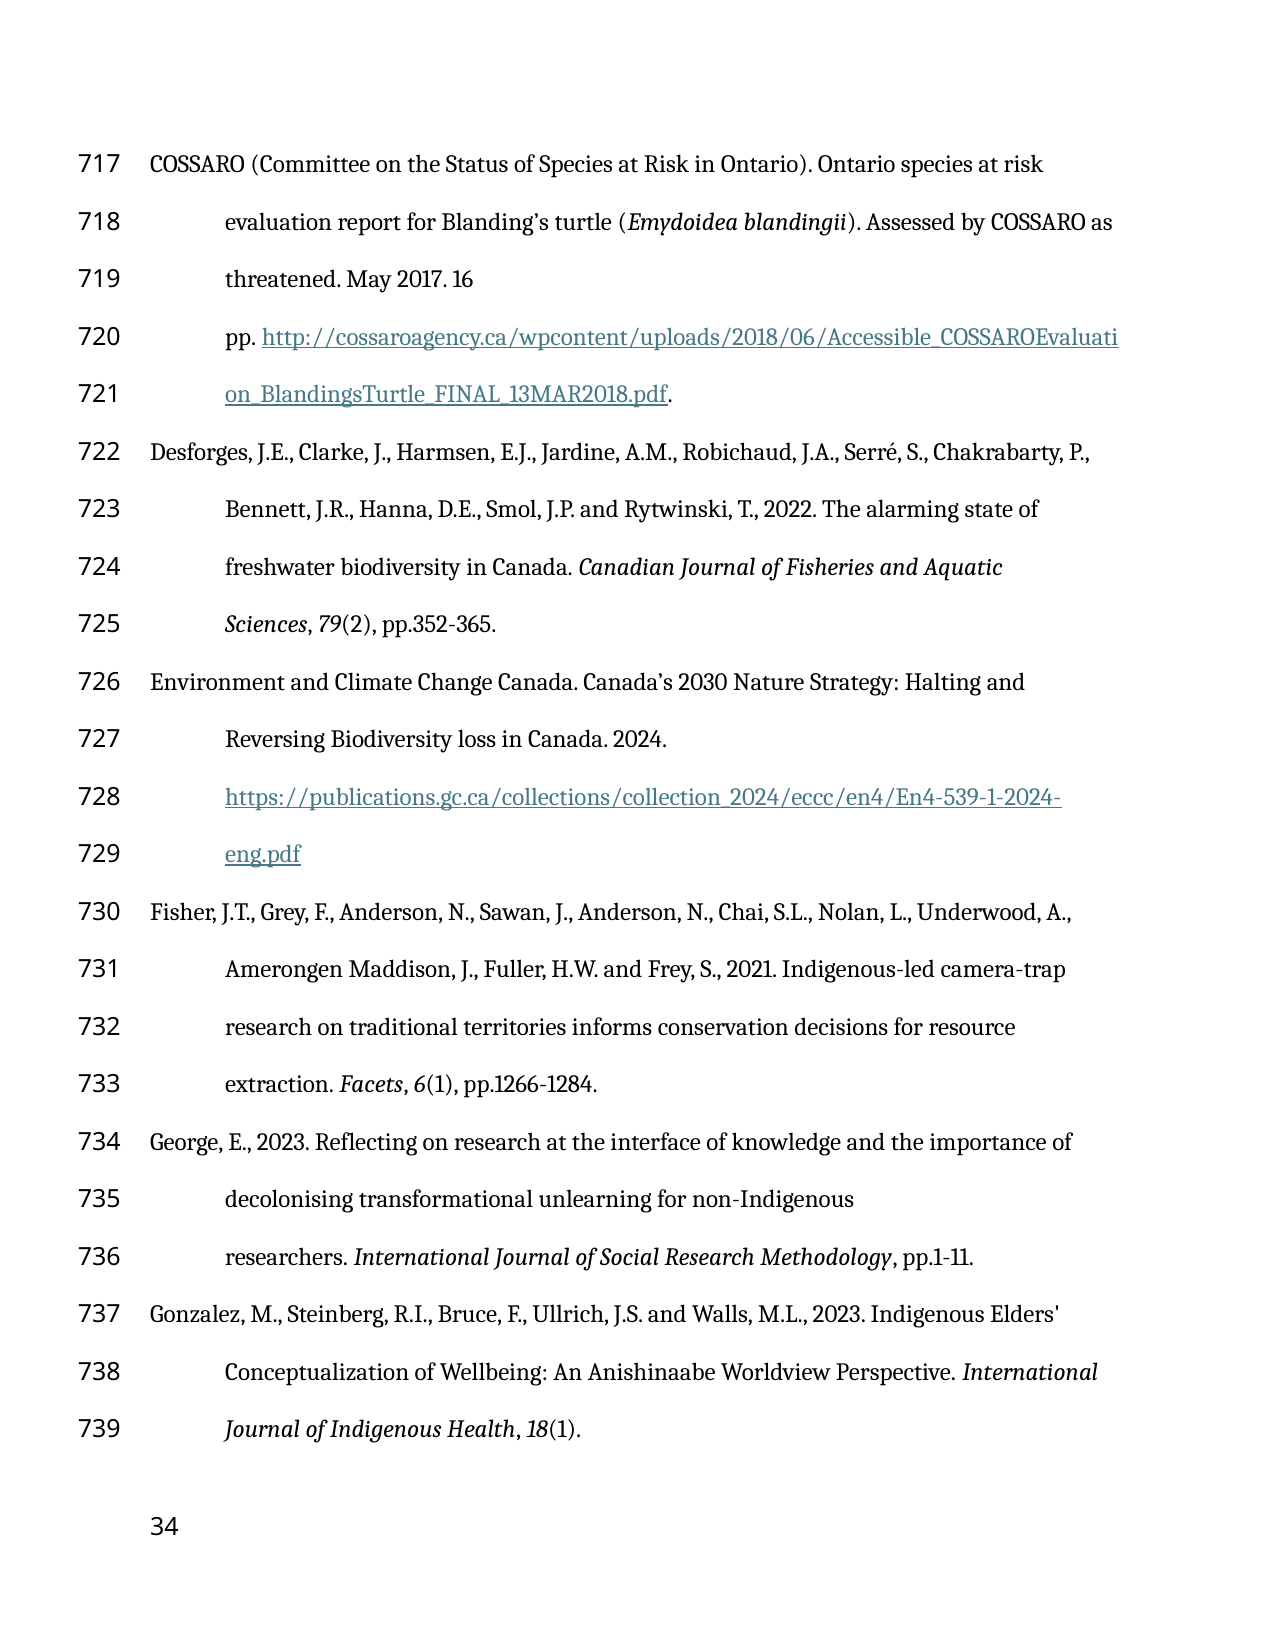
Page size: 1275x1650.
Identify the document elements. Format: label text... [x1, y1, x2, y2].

text Fisher, J.T., Grey, F., Anderson, N., Sawan, J., Anderson, N., Chai, S.L., Nolan, L., Underwood, A., Amerongen Maddison, J., Fuller, H.W. and Frey, S., 2021. Indigenous-led camera-trap research on traditional territories informs conservation decisions for resource extraction. Facets, 6(1), pp.1266-1284. [150, 897, 1125, 1099]
text George, E., 2023. Reflecting on research at the interface of knowledge and the importance of decolonising transformational unlearning for non-Indigenous researchers. International Journal of Social Research Methodology, pp.1-11. [150, 1127, 1125, 1271]
text COSSARO (Committee on the Status of Species at Risk in Ontario). Ontario species at risk evaluation report for Blanding’s turtle (Emydoidea blandingii). Assessed by COSSARO as threatened. May 2017. 16 pp. http://cossaroagency.ca/wpcontent/uploads/2018/06/Accessible_COSSAROEvaluation_BlandingsTurtle_FINAL_13MAR2018.pdf. [150, 150, 1125, 409]
text Gonzalez, M., Steinberg, R.I., Bruce, F., Ullrich, J.S. and Walls, M.L., 2023. Indigenous Elders' Conceptualization of Wellbeing: An Anishinaabe Worldview Perspective. International Journal of Indigenous Health, 18(1). [150, 1300, 1125, 1444]
text Environment and Climate Change Canada. Canada’s 2030 Nature Strategy: Halting and Reversing Biodiversity loss in Canada. 2024. https://publications.gc.ca/collections/collection_2024/eccc/en4/En4-539-1-2024-eng.pdf [150, 667, 1125, 869]
text Desforges, J.E., Clarke, J., Harmsen, E.J., Jardine, A.M., Robichaud, J.A., Serré, S., Chakrabarty, P., Bennett, J.R., Hanna, D.E., Smol, J.P. and Rytwinski, T., 2022. The alarming state of freshwater biodiversity in Canada. Canadian Journal of Fisheries and Aquatic Sciences, 79(2), pp.352-365. [150, 437, 1125, 639]
